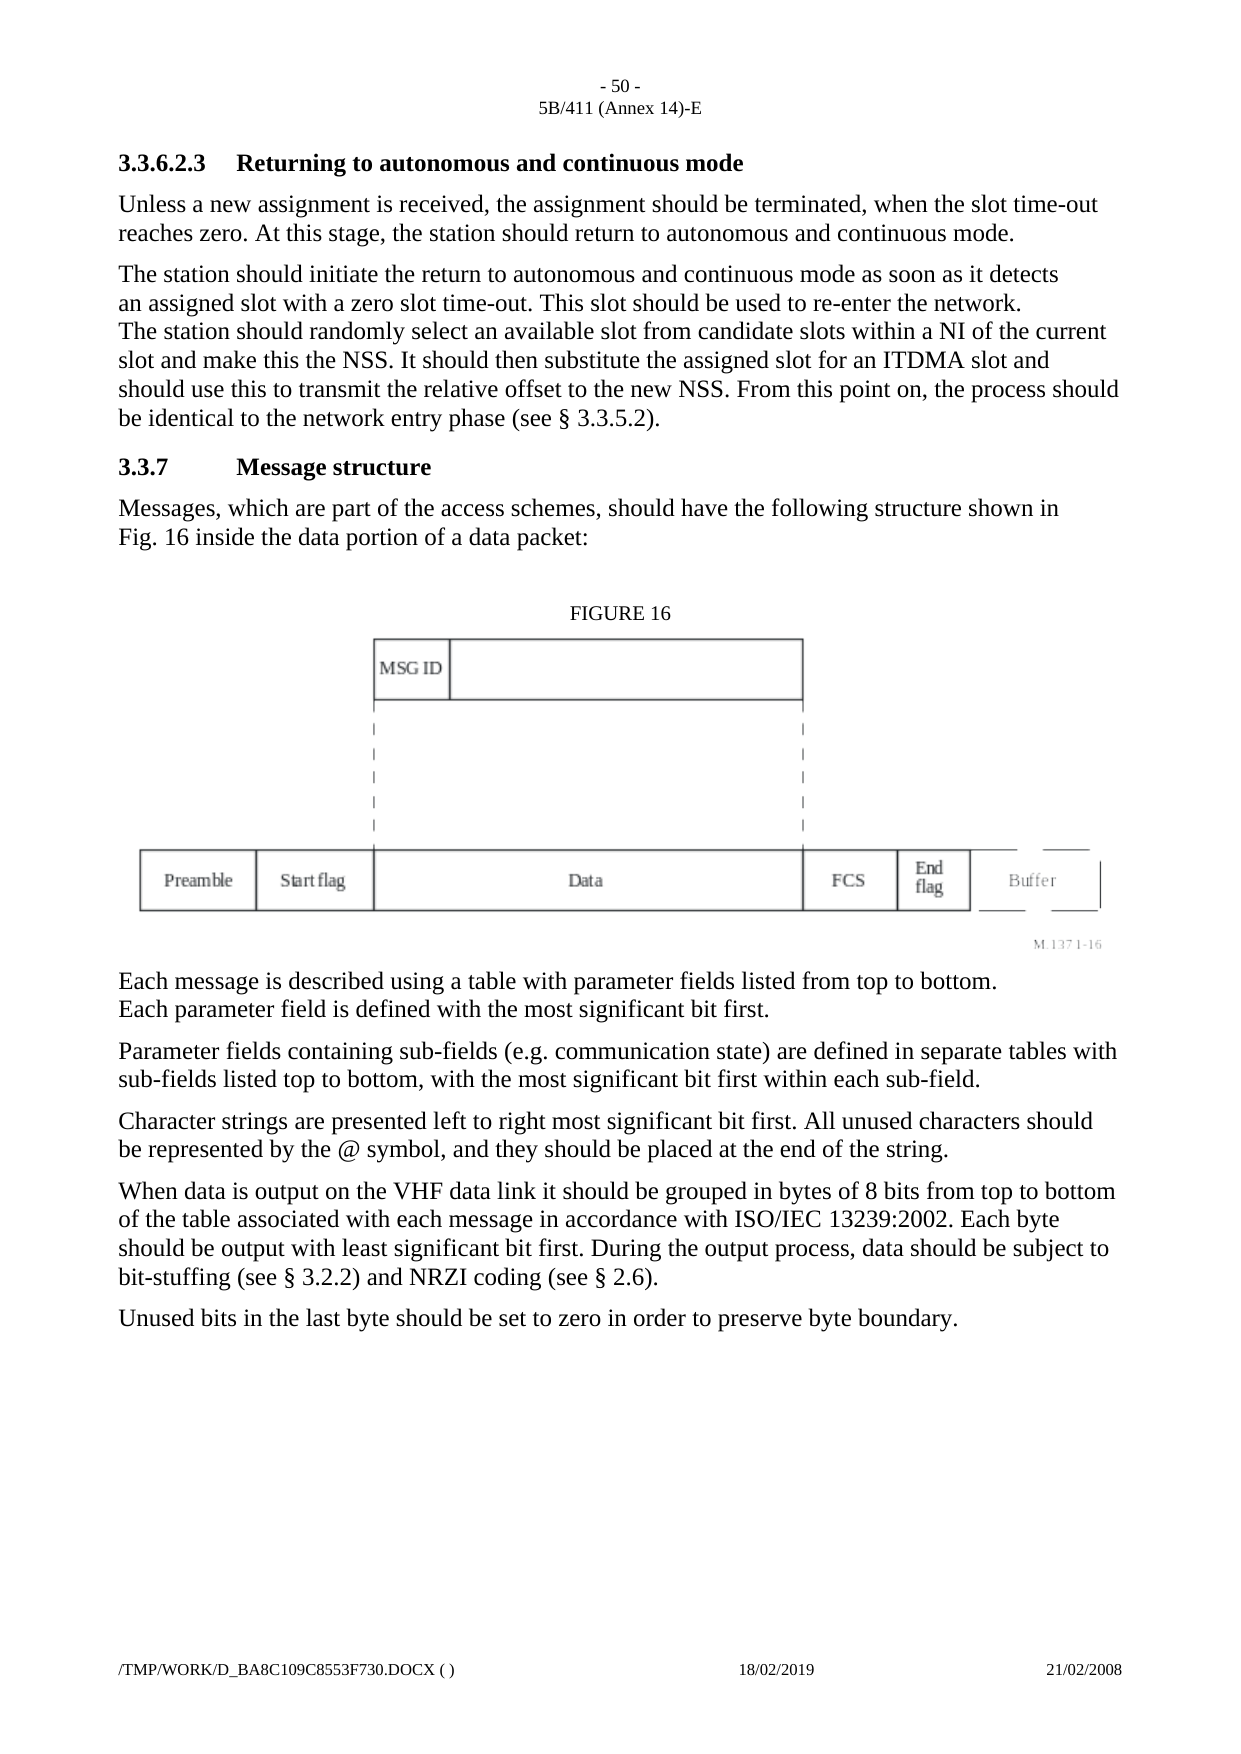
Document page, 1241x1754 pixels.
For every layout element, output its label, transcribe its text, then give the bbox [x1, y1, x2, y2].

subtitle 3.3.7 Message structure [118, 452, 1122, 481]
text The station should initiate the return to autonomous and continuous mode as soon as it detects an assigned slot with a zero slot time-out. This slot should be used to re-enter the network. The station should randomly select an available slot from candidate slots within a NI of the current slot and make this the NSS. It should then substitute the assigned slot for an ITDMA slot and should use this to transmit the relative offset to the new NSS. From this point on, the process should be identical to the network entry phase (see § 3.3.5.2). [118, 259, 1122, 431]
subtitle 3.3.6.2.3 Returning to autonomous and continuous mode [118, 148, 1122, 176]
text Unused bits in the last byte should be set to zero in order to preserve byte boundary. [118, 1303, 1122, 1332]
text Parameter fields containing sub-fields (e.g. communication state) are defined in separate tables with sub-fields listed top to bottom, with the most significant bit first within each sub-field. [118, 1036, 1122, 1093]
text Messages, which are part of the access schemes, should have the following structure shown in Fig. 16 inside the data portion of a data packet: [118, 493, 1122, 551]
text When data is output on the VHF data link it should be grouped in bytes of 8 bits from top to bottom of the table associated with each message in accordance with ISO/IEC 13239:2002. Each byte should be output with least significant bit first. During the output process, data should be subject to bit-stuffing (see § 3.2.2) and NRZI coding (see § 2.6). [118, 1176, 1122, 1291]
text Character strings are presented left to right most significant bit first. All unused characters should be represented by the @ symbol, and they should be placed at the end of the string. [118, 1106, 1122, 1163]
text Unless a new assignment is received, the assignment should be terminated, when the slot time-out reaches zero. At this stage, the station should return to autonomous and continuous mode. [118, 189, 1122, 246]
text Each message is described using a table with parameter fields listed from top to bottom. Each parameter field is defined with the most significant bit first. [118, 966, 1122, 1023]
text Figure 16 [118, 601, 1122, 625]
